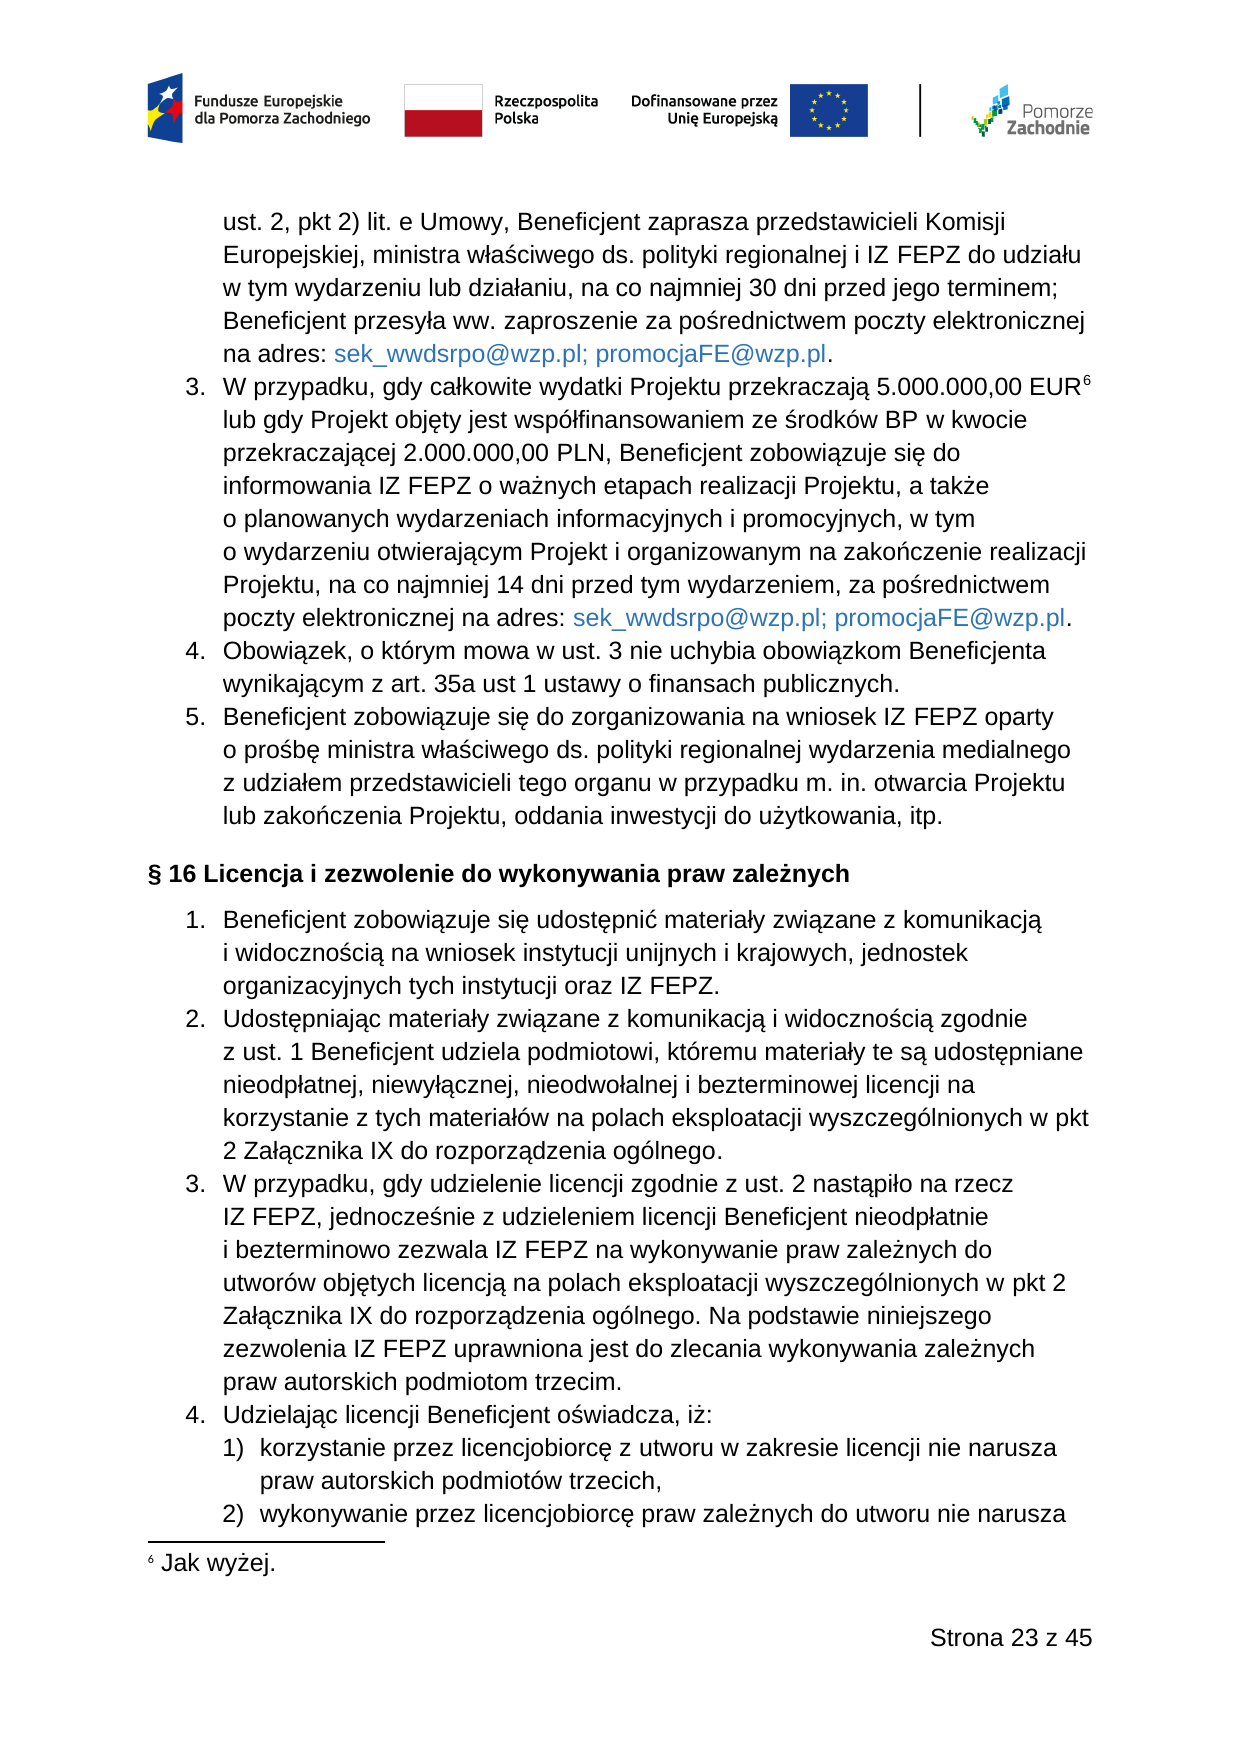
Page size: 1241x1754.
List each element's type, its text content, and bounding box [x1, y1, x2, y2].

list Udzielając licencji Beneficjent oświadcza, iż: [185, 1400, 1092, 1429]
list Beneficjent zobowiązuje się udostępnić materiały związane z komunikacją i widocznością na wniosek instytucji unijnych i krajowych, jednostek organizacyjnych tych instytucji oraz IZ FEPZ. [185, 905, 1092, 999]
text wykonywanie przez licencjobiorcę praw zależnych do utworu nie narusza praw autorskich podmiotów trzecich, [222, 1499, 1092, 1528]
list W przypadku, gdy udzielenie licencji zgodnie z ust. 2 nastąpiło na rzecz IZ FEPZ, jednocześnie z udzieleniem licencji Beneficjent nieodpłatnie i bezterminowo zezwala IZ FEPZ na wykonywanie praw zależnych do utworów objętych licencją na polach eksploatacji wyszczególnionych w pkt 2 Załącznika IX do rozporządzenia ogólnego. Na podstawie niniejszego zezwolenia IZ FEPZ uprawniona jest do zlecania wykonywania zależnych praw autorskich podmiotom trzecim. [185, 1169, 1092, 1396]
list korzystanie przez licencjobiorcę z utworu w zakresie licencji nie narusza praw autorskich podmiotów trzecich, [222, 1433, 1092, 1495]
list Obowiązek, o którym mowa w ust. 3 nie uchybia obowiązkom Beneficjenta wynikającym z art. 35a ust 1 ustawy o finansach publicznych. [185, 636, 1092, 698]
list Beneficjent zobowiązuje się do zorganizowania na wniosek IZ FEPZ oparty o prośbę ministra właściwego ds. polityki regionalnej wydarzenia medialnego z udziałem przedstawicieli tego organu w przypadku m. in. otwarcia Projektu lub zakończenia Projektu, oddania inwestycji do użytkowania, itp. [185, 702, 1092, 830]
list Udostępniając materiały związane z komunikacją i widocznością zgodnie z ust. 1 Beneficjent udziela podmiotowi, któremu materiały te są udostępniane nieodpłatnej, niewyłącznej, nieodwołalnej i bezterminowej licencji na korzystanie z tych materiałów na polach eksploatacji wyszczególnionych w pkt 2 Załącznika IX do rozporządzenia ogólnego. [185, 1004, 1092, 1164]
picture [147, 73, 1093, 143]
subtitle § 16 Licencja i zezwolenie do wykonywania praw zależnych [148, 859, 1092, 888]
list W przypadku, gdy całkowite wydatki Projektu przekraczają 5.000.000,00 EUR lub gdy Projekt objęty jest współfinansowaniem ze środków BP w kwocie przekraczającej 2.000.000,00 PLN, Beneficjent zobowiązuje się do informowania IZ FEPZ o ważnych etapach realizacji Projektu, a także o planowanych wydarzeniach informacyjnych i promocyjnych, w tym o wydarzeniu otwierającym Projekt i organizowanym na zakończenie realizacji Projektu, na co najmniej 14 dni przed tym wydarzeniem, za pośrednictwem poczty elektronicznej na adres: . [185, 372, 1092, 632]
